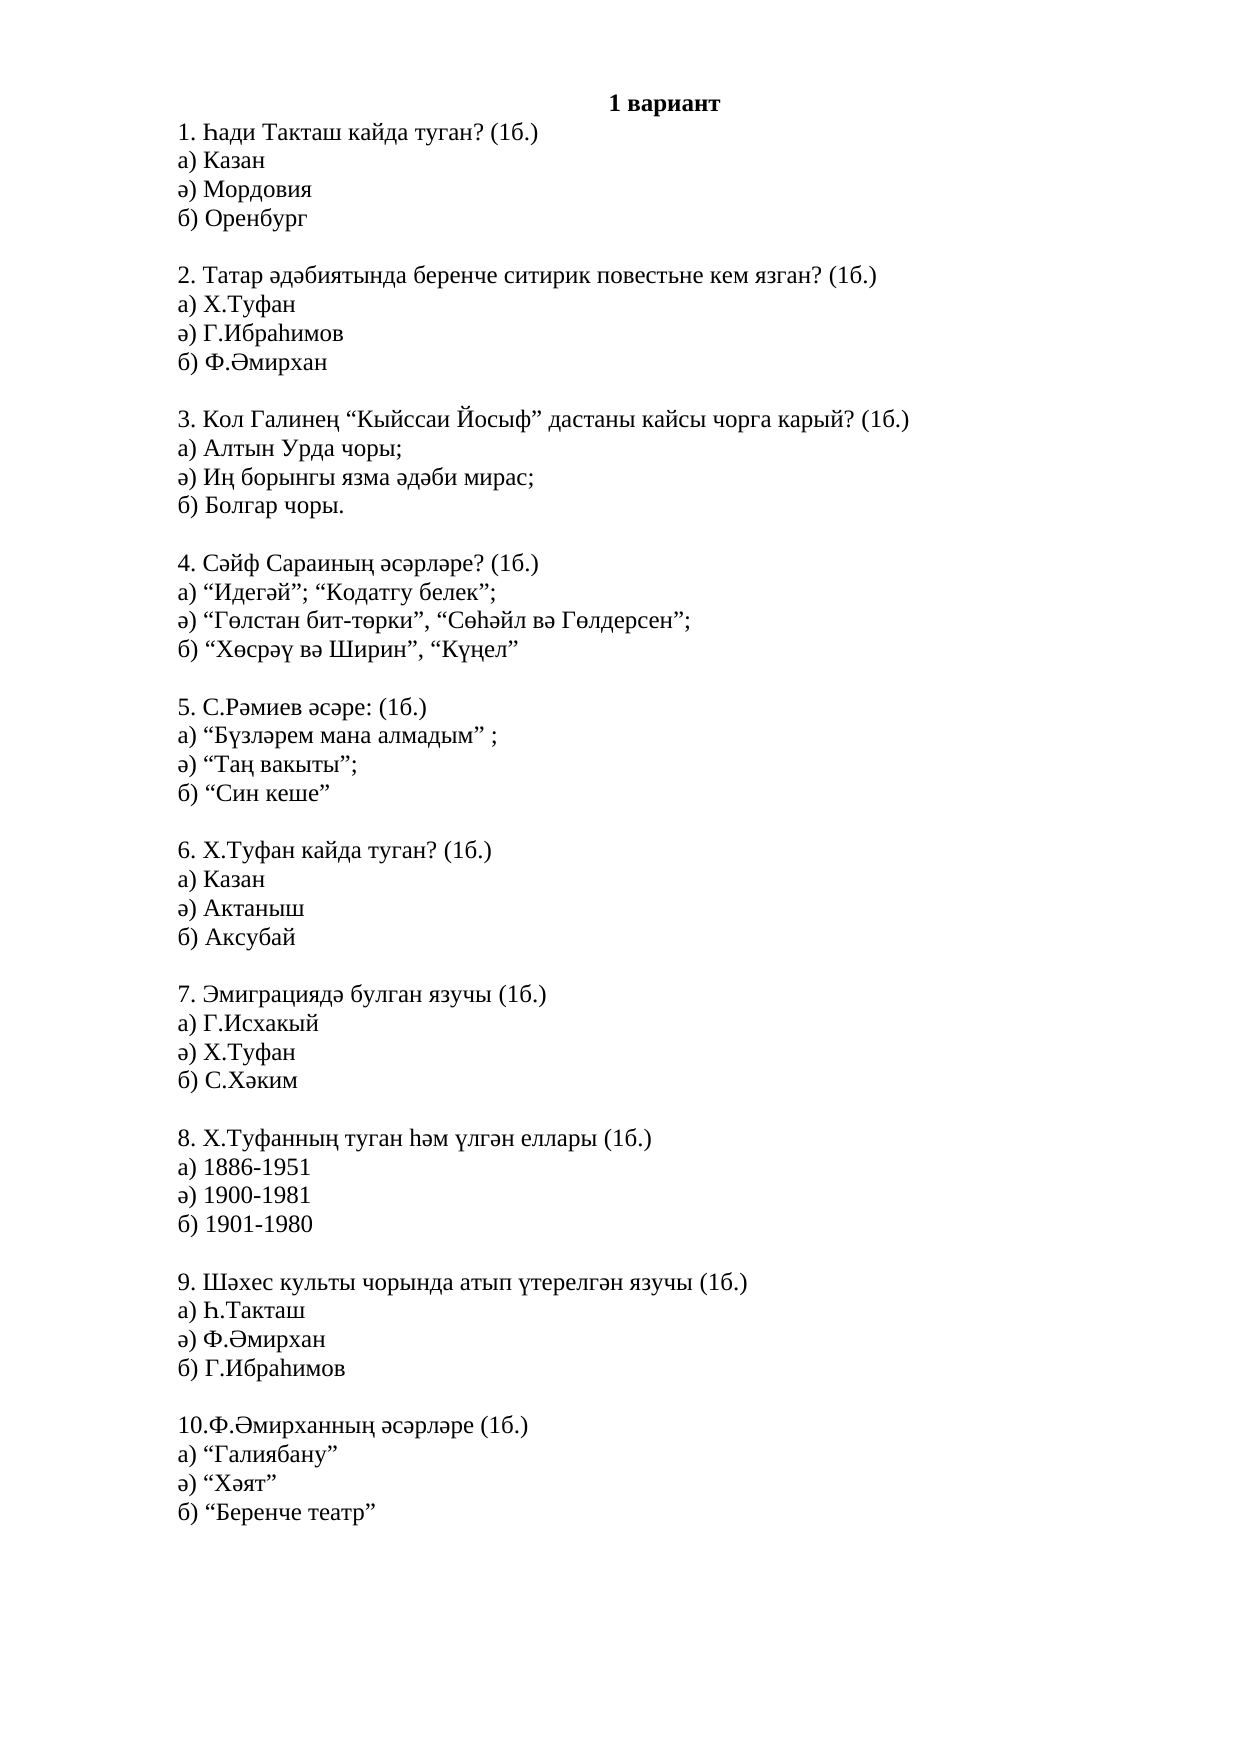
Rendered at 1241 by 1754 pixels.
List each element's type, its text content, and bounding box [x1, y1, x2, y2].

text а) Алтын Урда чоры; [177, 433, 1152, 462]
text ә) “Таң вакыты”; [177, 749, 1152, 778]
text ә) Мордовия [177, 174, 1152, 203]
text 2. Татар әдәбиятында беренче ситирик повестьне кем язган? (1б.) [177, 260, 1152, 289]
text ә) Актаныш [177, 893, 1152, 922]
text 1. Һади Такташ кайда туган? (1б.) [177, 117, 1152, 145]
text б) “Син кеше” [177, 778, 1152, 807]
text 1 вариант [177, 88, 1152, 117]
text а) Һ.Такташ [177, 1295, 1152, 1324]
text 3. Кол Галинең “Кыйссаи Йосыф” дастаны кайсы чорга карый? (1б.) [177, 404, 1152, 433]
text ә) 1900-1981 [177, 1180, 1152, 1209]
text б) Оренбург [177, 203, 1152, 232]
text ә) Х.Туфан [177, 1037, 1152, 1065]
text б) С.Хәким [177, 1065, 1152, 1094]
text б) Аксубай [177, 922, 1152, 950]
text ә) Иң борынгы язма әдәби мирас; [177, 462, 1152, 490]
text 10.Ф.Әмирханның әсәрләре (1б.) [177, 1410, 1152, 1439]
text а) Казан [177, 864, 1152, 893]
text ә) Г.Ибраһимов [177, 318, 1152, 347]
text 4. Сәйф Сараиның әсәрләре? (1б.) [177, 548, 1152, 577]
text а) “Идегәй”; “Кодатгу белек”; [177, 577, 1152, 605]
text 6. Х.Туфан кайда туган? (1б.) [177, 835, 1152, 864]
text а) Казан [177, 145, 1152, 174]
text б) Г.Ибраһимов [177, 1353, 1152, 1382]
text ә) “Гөлстан бит-төрки”, “Сөһәйл вә Гөлдерсен”; [177, 605, 1152, 634]
text 5. С.Рәмиев әсәре: (1б.) [177, 692, 1152, 720]
text 9. Шәхес культы чорында атып үтерелгән язучы (1б.) [177, 1267, 1152, 1295]
text 7. Эмиграциядә булган язучы (1б.) [177, 979, 1152, 1008]
text б) “Беренче театр” [177, 1497, 1152, 1525]
text ә) Ф.Әмирхан [177, 1324, 1152, 1353]
text б) 1901-1980 [177, 1209, 1152, 1238]
text а) Г.Исхакый [177, 1008, 1152, 1037]
text б) Ф.Әмирхан [177, 347, 1152, 375]
text а) Х.Туфан [177, 289, 1152, 318]
text ә) “Хәят” [177, 1468, 1152, 1497]
text б) Болгар чоры. [177, 490, 1152, 519]
text а) “Галиябану” [177, 1439, 1152, 1468]
text 8. Х.Туфанның туган һәм үлгән еллары (1б.) [177, 1123, 1152, 1152]
text а) 1886-1951 [177, 1152, 1152, 1180]
text б) “Хөсрәү вә Ширин”, “Күңел” [177, 634, 1152, 663]
text а) “Бүзләрем мана алмадым” ; [177, 720, 1152, 749]
